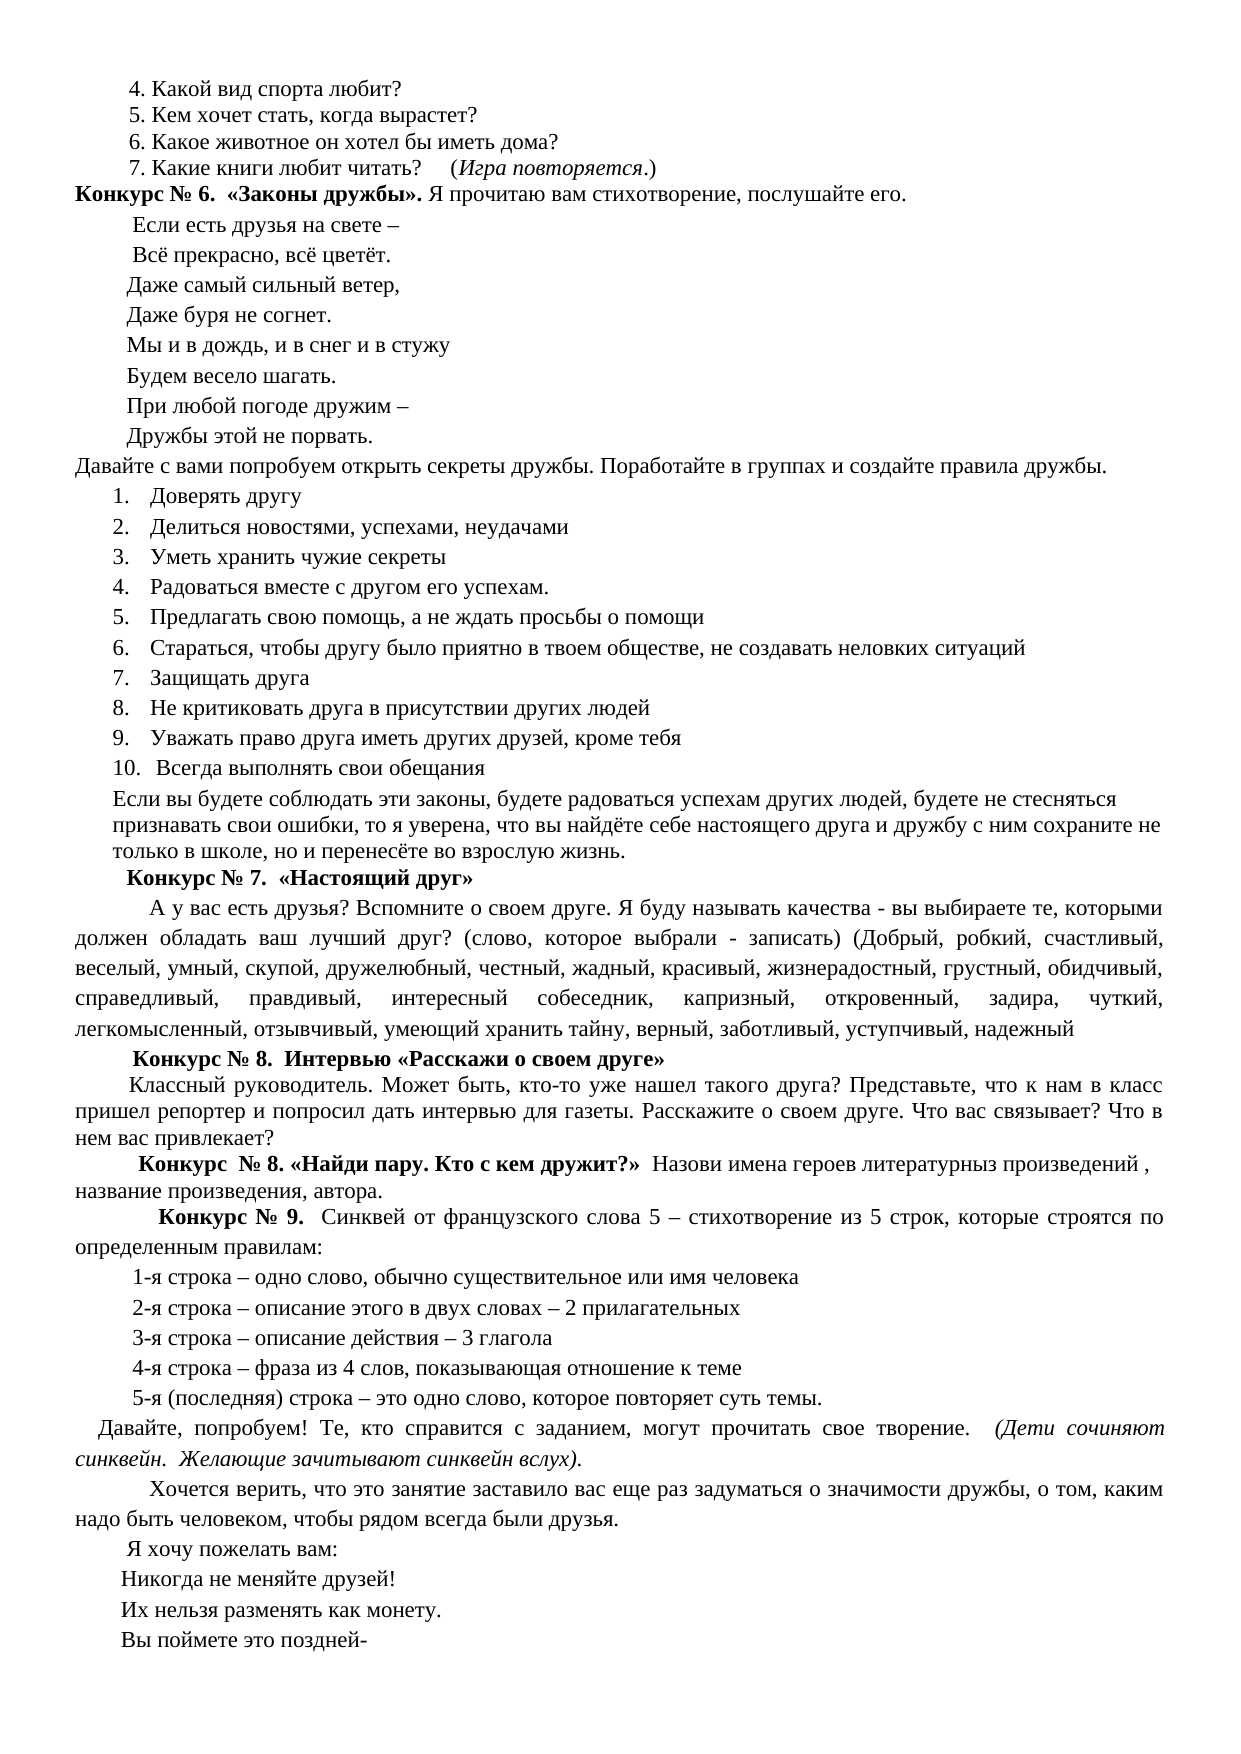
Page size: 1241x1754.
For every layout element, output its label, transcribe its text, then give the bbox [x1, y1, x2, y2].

text 7. Какие книги любит читать? (Игра повторяется.) [75, 154, 1165, 180]
list Радоваться вместе с другом его успехам. [112, 573, 1165, 599]
text А у вас есть друзья? Вспомните о своем друге. Я буду называть качества - вы выбираете те, которыми должен обладать ваш лучший друг? (слово, которое выбрали - записать) (Добрый, робкий, счастливый, веселый, умный, скупой, дружелюбный, честный, жадный, красивый, жизнерадостный, грустный, обидчивый, справедливый, правдивый, интересный собеседник, капризный, откровенный, задира, чуткий, легкомысленный, отзывчивый, умеющий хранить тайну, верный, заботливый, уступчивый, надежный [75, 894, 1165, 1041]
text Даже буря не согнет. [75, 301, 1165, 328]
text Конкурс № 9. Синквей от французского слова 5 – стихотворение из 5 строк, которые строятся по определенным правилам: [75, 1203, 1165, 1259]
text При любой погоде дружим – [75, 392, 1165, 418]
list Всегда выполнять свои обещания [112, 754, 1165, 781]
list Делиться новостями, успехами, неудачами [112, 513, 1165, 539]
text 2-я строка – описание этого в двух словах – 2 прилагательных [75, 1294, 1165, 1320]
text Вы поймете это поздней- [75, 1626, 1165, 1652]
list Уметь хранить чужие секреты [112, 543, 1165, 569]
list Не критиковать друга в присутствии других людей [112, 694, 1165, 720]
list Доверять другу [112, 482, 1165, 509]
list Стараться, чтобы другу было приятно в твоем обществе, не создавать неловких ситуаций [112, 633, 1165, 660]
text Если вы будете соблюдать эти законы, будете радоваться успехам других людей, будете не стесняться признавать свои ошибки, то я уверена, что вы найдёте себе настоящего друга и дружбу с ним сохраните не только в школе, но и перенесёте во взрослую жизнь. [112, 784, 1165, 864]
text Давайте с вами попробуем открыть секреты дружбы. Поработайте в группах и создайте правила дружбы. [75, 452, 1165, 479]
text Конкурс № 8. «Найди пару. Кто с кем дружит?» Назови имена героев литературныз произведений , название произведения, автора. [75, 1150, 1165, 1203]
text Их нельзя разменять как монету. [75, 1596, 1165, 1622]
text Дружбы этой не порвать. [75, 422, 1165, 448]
list Предлагать свою помощь, а не ждать просьбы о помощи [112, 603, 1165, 630]
list Уважать право друга иметь других друзей, кроме тебя [112, 724, 1165, 751]
text 5. Кем хочет стать, когда вырастет? [75, 101, 1165, 128]
text Я хочу пожелать вам: [75, 1535, 1165, 1562]
text 1-я строка – одно слово, обычно существительное или имя человека [75, 1263, 1165, 1290]
text Мы и в дождь, и в снег и в стужу [75, 331, 1165, 358]
text Классный руководитель. Может быть, кто-то уже нашел такого друга? Представьте, что к нам в класс пришел репортер и попросил дать интервью для газеты. Расскажите о своем друге. Что вас связывает? Что в нем вас привлекает? [75, 1071, 1165, 1150]
text Конкурс № 8. Интервью «Расскажи о своем друге» [75, 1045, 1165, 1071]
text Хочется верить, что это занятие заставило вас еще раз задуматься о значимости дружбы, о том, каким надо быть человеком, чтобы рядом всегда были друзья. [75, 1475, 1165, 1531]
text Конкурс № 6. «Законы дружбы». Я прочитаю вам стихотворение, послушайте его. [75, 180, 1165, 207]
text Если есть друзья на свете – [75, 211, 1165, 237]
text 6. Какое животное он хотел бы иметь дома? [75, 128, 1165, 154]
text Никогда не меняйте друзей! [75, 1566, 1165, 1592]
text Даже самый сильный ветер, [75, 271, 1165, 297]
list Защищать друга [112, 664, 1165, 690]
text Будем весело шагать. [75, 362, 1165, 388]
text 4-я строка – фраза из 4 слов, показывающая отношение к теме [75, 1354, 1165, 1380]
text Конкурс № 7. «Настоящий друг» [75, 864, 1165, 890]
text 4. Какой вид спорта любит? [75, 75, 1165, 101]
text 3-я строка – описание действия – 3 глагола [75, 1324, 1165, 1350]
text Всё прекрасно, всё цветёт. [75, 241, 1165, 267]
text 5-я (последняя) строка – это одно слово, которое повторяет суть темы. [75, 1384, 1165, 1411]
text Давайте, попробуем! Те, кто справится с заданием, могут прочитать свое творение. (Дети сочиняют синквейн. Желающие зачитывают синквейн вслух). [75, 1414, 1165, 1471]
